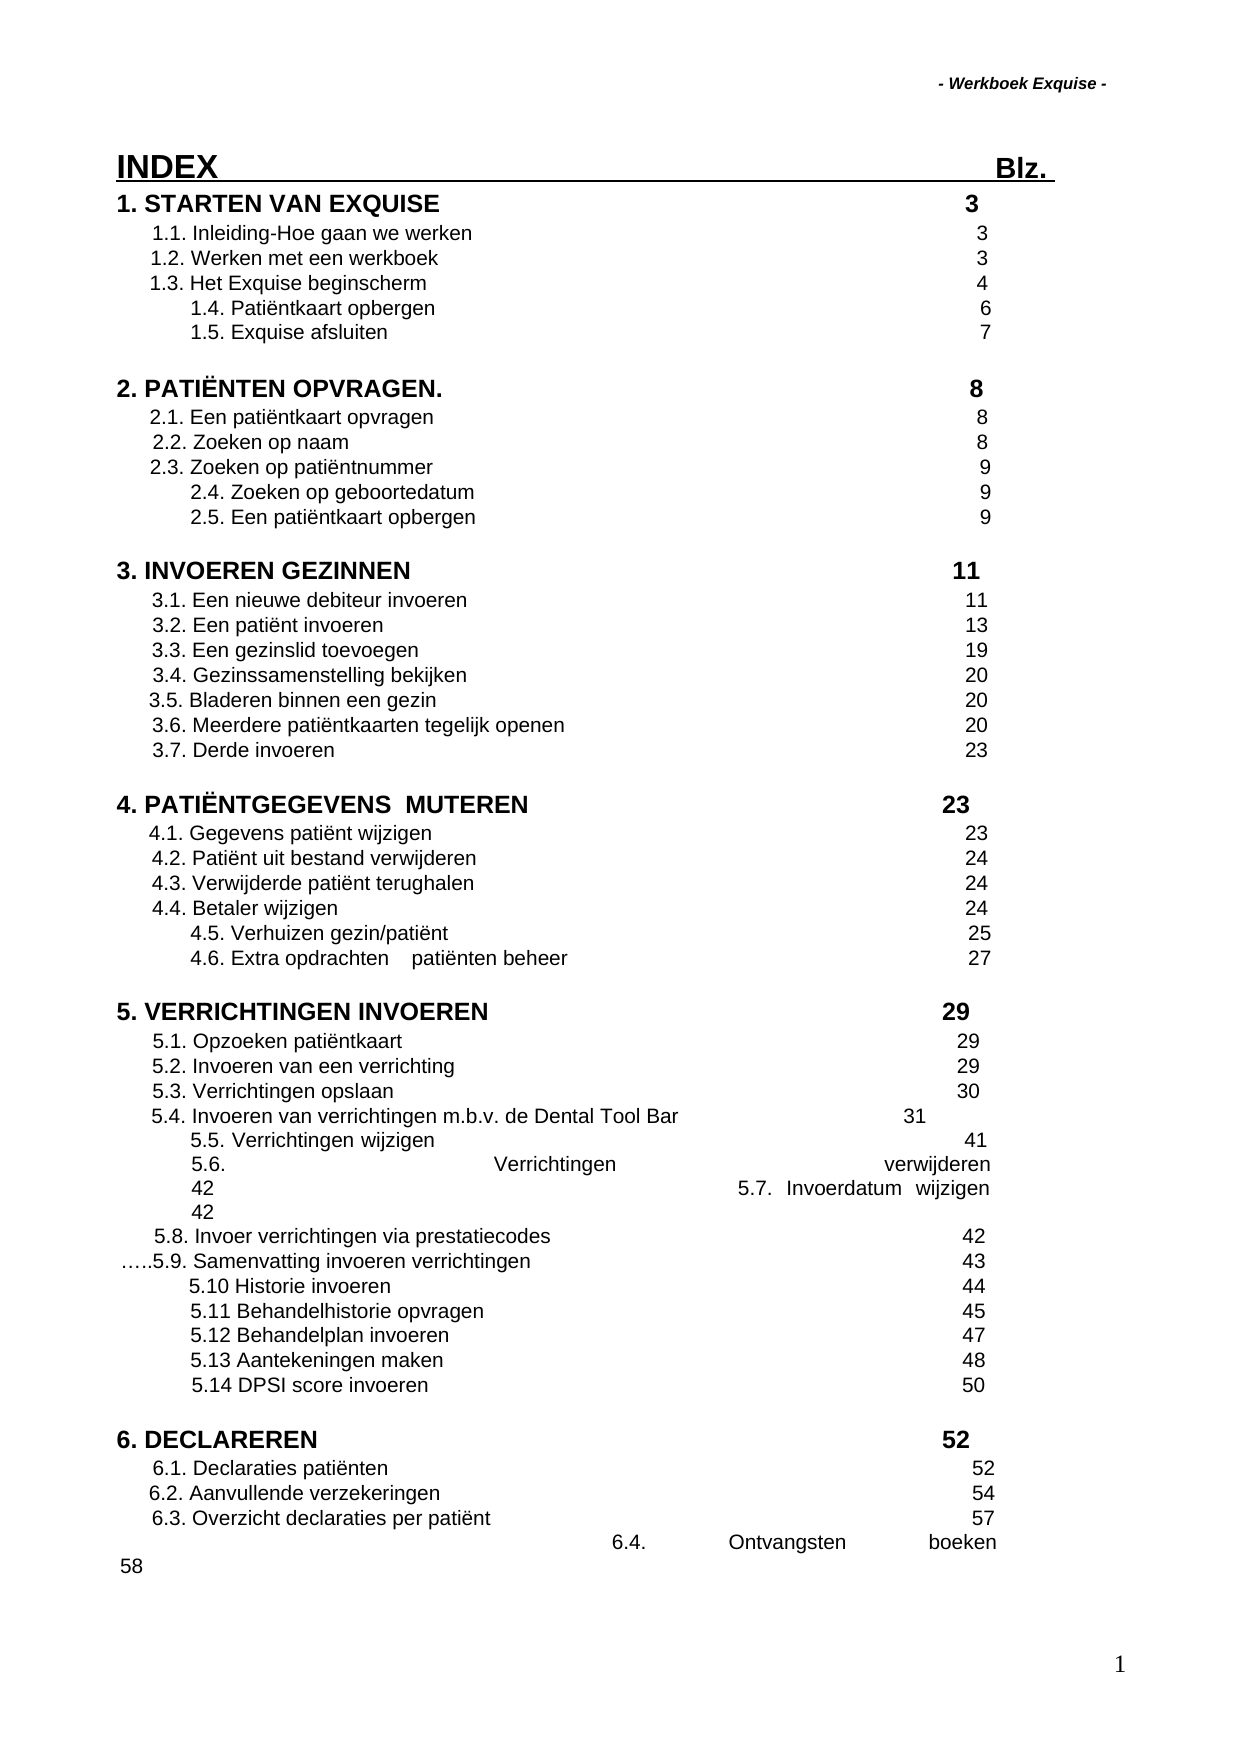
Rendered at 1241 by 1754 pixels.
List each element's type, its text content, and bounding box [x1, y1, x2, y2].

text 1.3. Het Exquise beginscherm 4 [116, 271, 1132, 294]
text 3.7. Derde invoeren 23 [116, 738, 1132, 762]
subtitle 2. PATIËNTEN OPVRAGEN. 8 [116, 374, 1132, 402]
text 5.3. Verrichtingen opslaan 30 [116, 1079, 1132, 1103]
text 1.1. Inleiding-Hoe gaan we werken 3 [116, 220, 1132, 244]
text 4.3. Verwijderde patiënt terughalen 24 [116, 871, 1132, 895]
text 6.1. Declaraties patiënten 52 [116, 1456, 1132, 1479]
text 3.2. Een patiënt invoeren 13 [116, 612, 1132, 636]
subtitle 1. STARTEN VAN EXQUISE 3 [116, 188, 1132, 217]
text INDEX Blz. [116, 147, 1132, 186]
text 1.2. Werken met een werkboek 3 [116, 245, 1132, 269]
text 5.2. Invoeren van een verrichting 29 [116, 1053, 1132, 1077]
text 3.1. Een nieuwe debiteur invoeren 11 [116, 587, 1132, 611]
text 6.3. Overzicht declaraties per patiënt 57 [116, 1506, 1132, 1530]
text 2.1. Een patiëntkaart opvragen 8 [116, 405, 1132, 429]
subtitle 3. INVOEREN GEZINNEN 11 [116, 556, 1132, 585]
text 5.4. Invoeren van verrichtingen m.b.v. de Dental Tool Bar 31 [116, 1104, 1132, 1128]
text 3.6. Meerdere patiëntkaarten tegelijk openen 20 [116, 713, 1132, 737]
text 4.4. Betaler wijzigen 24 [116, 896, 1132, 920]
text 6.2. Aanvullende verzekeringen 54 [116, 1481, 1132, 1505]
text 3.3. Een gezinslid toevoegen 19 [116, 638, 1132, 662]
subtitle 4. PATIËNTGEGEVENS MUTEREN 23 [116, 790, 1132, 818]
subtitle 6. DECLAREREN 52 [116, 1424, 1132, 1453]
text 2.4. Zoeken op geboortedatum 9 2.5. Een patiëntkaart opbergen 9 [119, 480, 1031, 529]
text 4.5. Verhuizen gezin/patiënt 25 4.6. Extra opdrachten patiënten beheer 27 [119, 921, 1031, 970]
text 5.14 DPSI score invoeren 50 [116, 1373, 1132, 1397]
text 4.2. Patiënt uit bestand verwijderen 24 [116, 846, 1132, 870]
text 3.4. Gezinssamenstelling bekijken 20 [116, 663, 1132, 687]
text 2.3. Zoeken op patiëntnummer 9 [116, 455, 1132, 479]
text 4.1. Gegevens patiënt wijzigen 23 [116, 821, 1132, 845]
text 1.4. Patiëntkaart opbergen 6 1.5. Exquise afsluiten 7 [119, 296, 1031, 344]
text 5.10 Historie invoeren 44 5.11 Behandelhistorie opvragen 45 5.12 Behandelplan invoeren 47 5.13 Aantekeningen maken 48 [119, 1274, 1037, 1372]
text 5.5. Verrichtingen wijzigen 41 5.6. Verrichtingen verwijderen 42 5.7. Invoerdatum wijzigen 42 [190, 1129, 991, 1224]
text 3.5. Bladeren binnen een gezin 20 [116, 688, 1132, 712]
text 5.1. Opzoeken patiëntkaart 29 [116, 1028, 1132, 1052]
text 6.4. Ontvangsten boeken 58 [119, 1531, 998, 1578]
subtitle 5. VERRICHTINGEN INVOEREN 29 [116, 997, 1132, 1026]
text 5.8. Invoer verrichtingen via prestatiecodes 42 …..5.9. Samenvatting invoeren verrichtingen 43 [119, 1224, 1031, 1273]
text 2.2. Zoeken op naam 8 [116, 430, 1132, 454]
